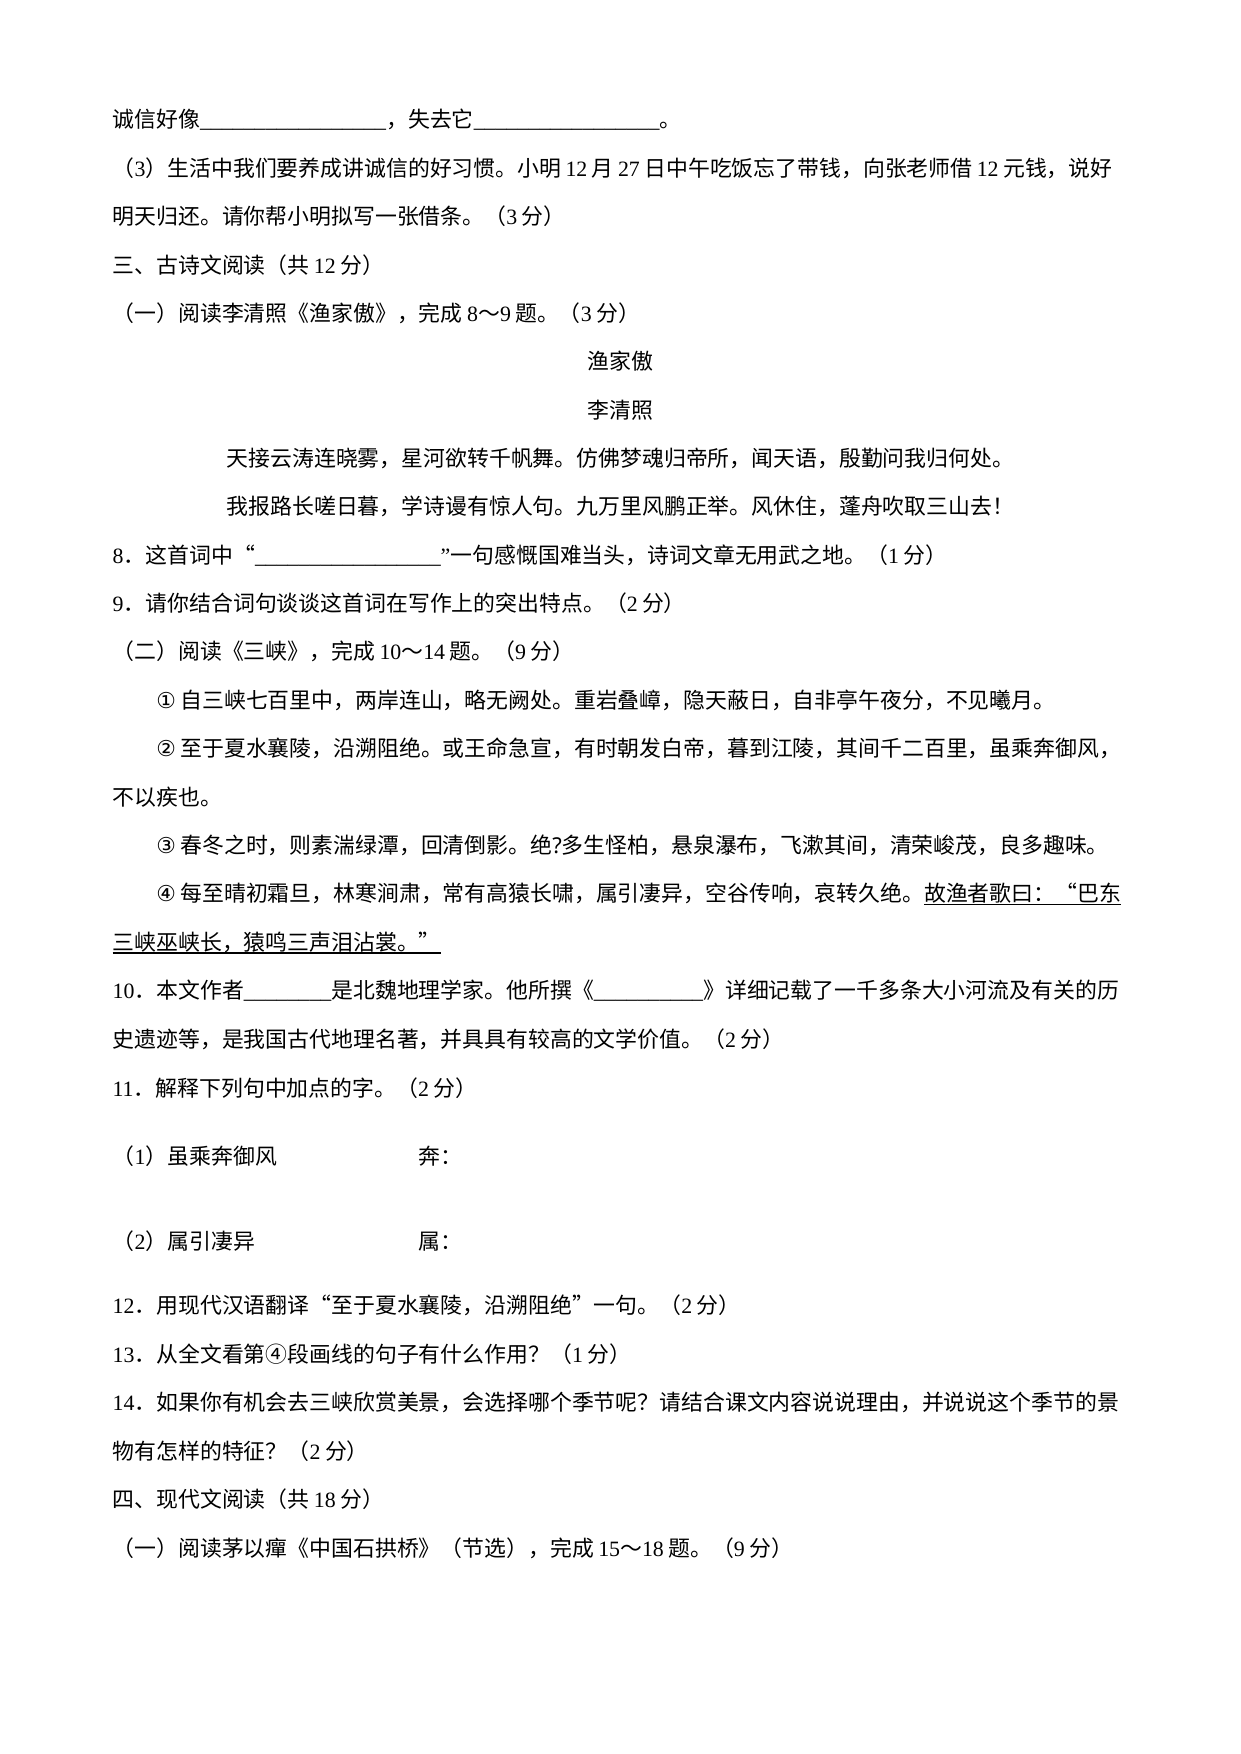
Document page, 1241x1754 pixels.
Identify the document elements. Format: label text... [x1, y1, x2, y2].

text （2）属引凄异 属： [112, 1203, 1128, 1268]
text ①自三峡七百里中，两岸连山，略无阙处。重岩叠嶂，隐天蔽日，自非亭午夜分，不见曦月。 [112, 682, 1128, 715]
text （3）生活中我们要养成讲诚信的好习惯。小明12月27日中午吃饭忘了带钱，向张老师借12元钱，说好明天归还。请你帮小明拟写一张借条。（3分） [112, 150, 1128, 231]
text 12．用现代汉语翻译“至于夏水襄陵，沿溯阻绝”一句。（2分） [112, 1288, 1128, 1321]
text 14．如果你有机会去三峡欣赏美景，会选择哪个季节呢？请结合课文内容说说理由，并说说这个季节的景物有怎样的特征？（2分） [112, 1385, 1128, 1466]
text 李清照 [112, 392, 1128, 425]
text （二）阅读《三峡》，完成10～14题。（9分） [112, 634, 1128, 666]
text 天接云涛连晓雾，星河欲转千帆舞。仿佛梦魂归帝所，闻天语，殷勤问我归何处。 [112, 441, 1128, 473]
text （一）阅读茅以癉《中国石拱桥》（节选），完成15～18题。（9分） [112, 1530, 1128, 1563]
text 10．本文作者________是北魏地理学家。他所撰《__________》详细记载了一千多条大小河流及有关的历史遗迹等，是我国古代地理名著，并具具有较高的文学价值。（2分） [112, 973, 1128, 1054]
text ③春冬之时，则素湍绿潭，回清倒影。绝?多生怪柏，悬泉瀑布，飞漱其间，清荣峻茂，良多趣味。 [112, 828, 1128, 860]
text （1）虽乘奔御风 奔： [112, 1118, 1128, 1183]
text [112, 102, 1128, 134]
text 13．从全文看第④段画线的句子有什么作用？（1分） [112, 1336, 1128, 1369]
text ④每至晴初霜旦，林寒涧肃，常有高猿长啸，属引凄异，空谷传响，哀转久绝。故渔者歌曰：“巴东三峡巫峡长，猿鸣三声泪沾裳。” [112, 876, 1128, 957]
text ②至于夏水襄陵，沿溯阻绝。或王命急宣，有时朝发白帝，暮到江陵，其间千二百里，虽乘奔御风，不以疾也。 [112, 731, 1128, 812]
text 我报路长嗟日暮，学诗谩有惊人句。九万里风鹏正举。风休住，蓬舟吹取三山去！ [112, 489, 1128, 521]
text 渔家傲 [112, 344, 1128, 376]
text 8．这首词中“_________________”一句感慨国难当头，诗词文章无用武之地。（1分） [112, 537, 1128, 570]
text 11．解释下列句中加点的字。（2分） [112, 1070, 1128, 1103]
text 四、现代文阅读（共18分） [112, 1482, 1128, 1514]
text 三、古诗文阅读（共12分） [112, 247, 1128, 280]
text 9．请你结合词句谈谈这首词在写作上的突出特点。（2分） [112, 586, 1128, 618]
text （一）阅读李清照《渔家傲》，完成8～9题。（3分） [112, 296, 1128, 328]
